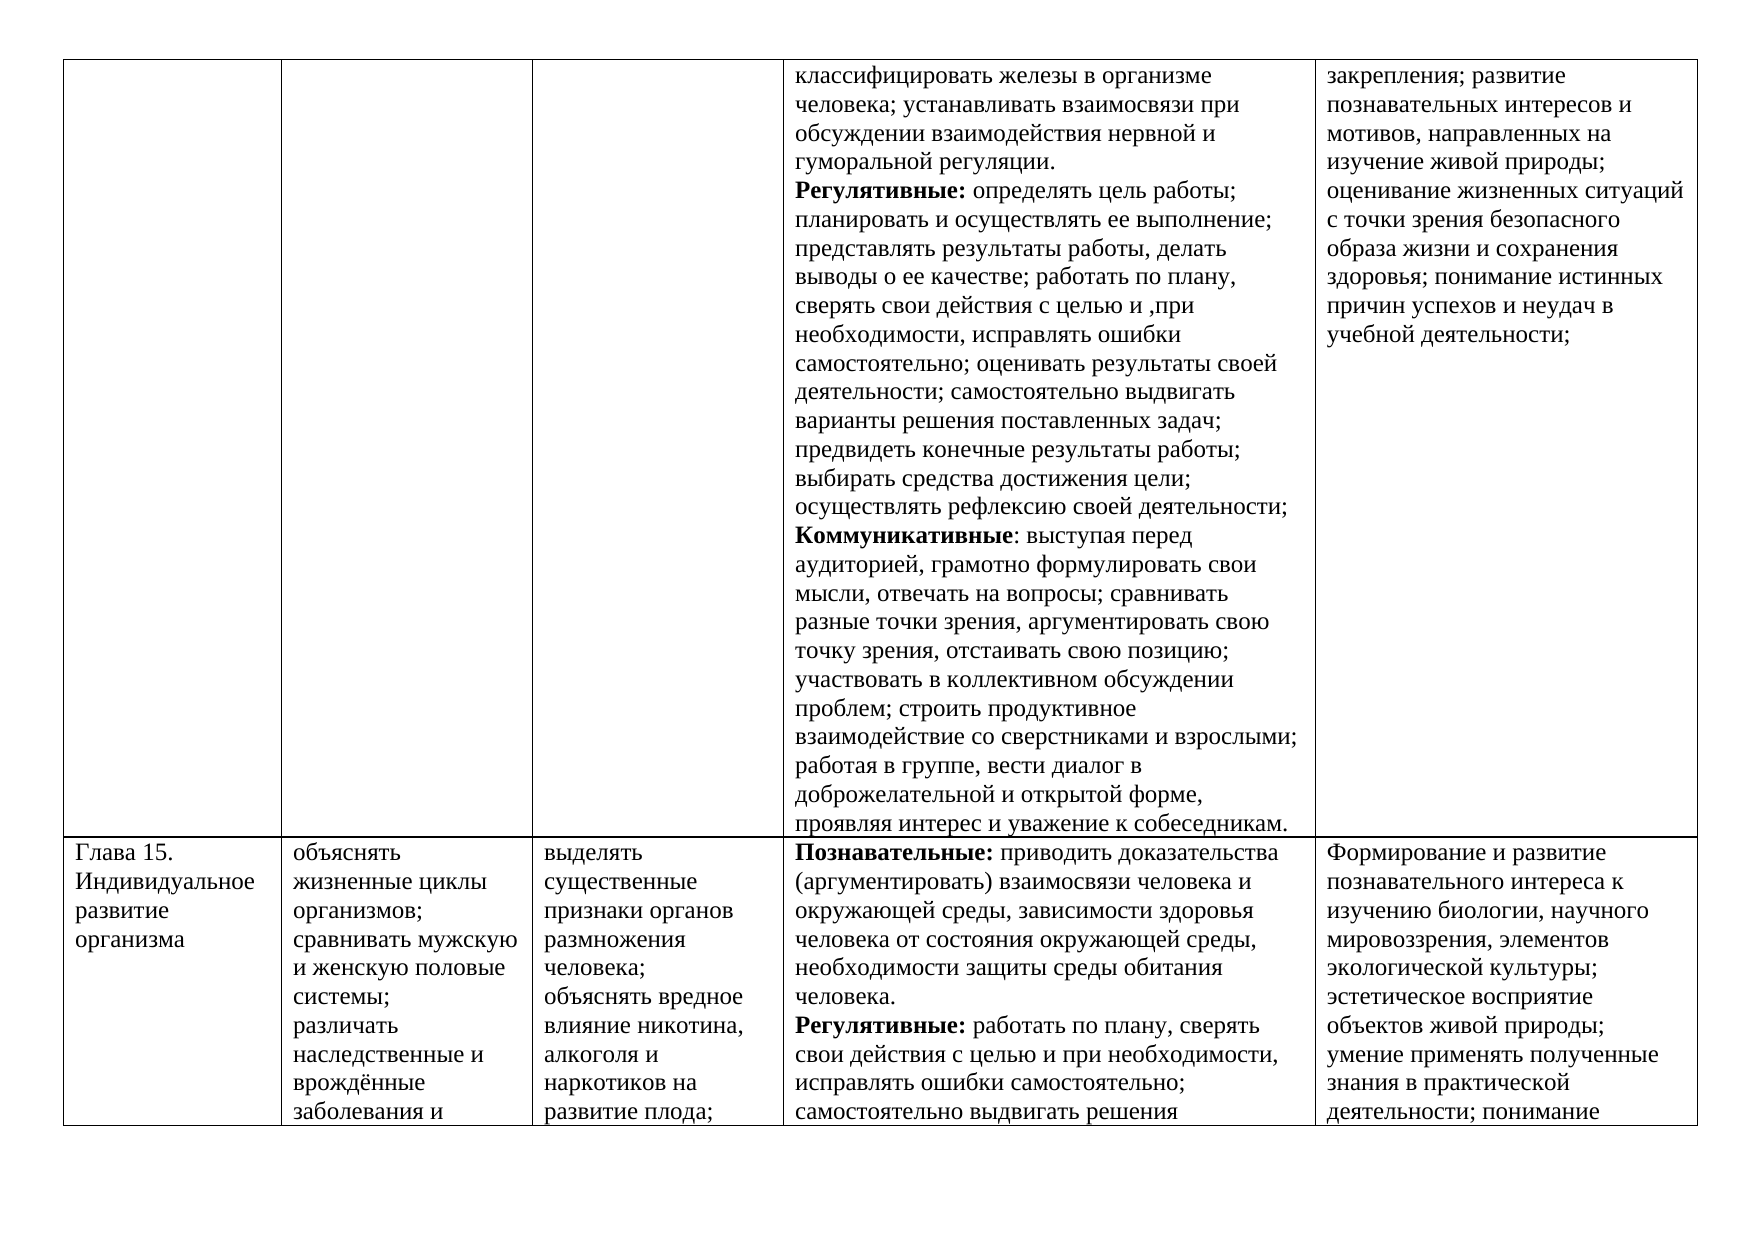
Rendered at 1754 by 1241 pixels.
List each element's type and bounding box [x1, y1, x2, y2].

table_cell [282, 838, 532, 1125]
table_cell [282, 60, 532, 836]
table_cell [533, 60, 783, 836]
table_cell [533, 838, 783, 1125]
table_cell [1316, 60, 1697, 836]
table_cell [784, 60, 1315, 836]
table_cell [1316, 838, 1697, 1125]
table_cell [64, 60, 281, 836]
table_cell [784, 838, 1315, 1125]
table_cell [64, 838, 281, 1125]
